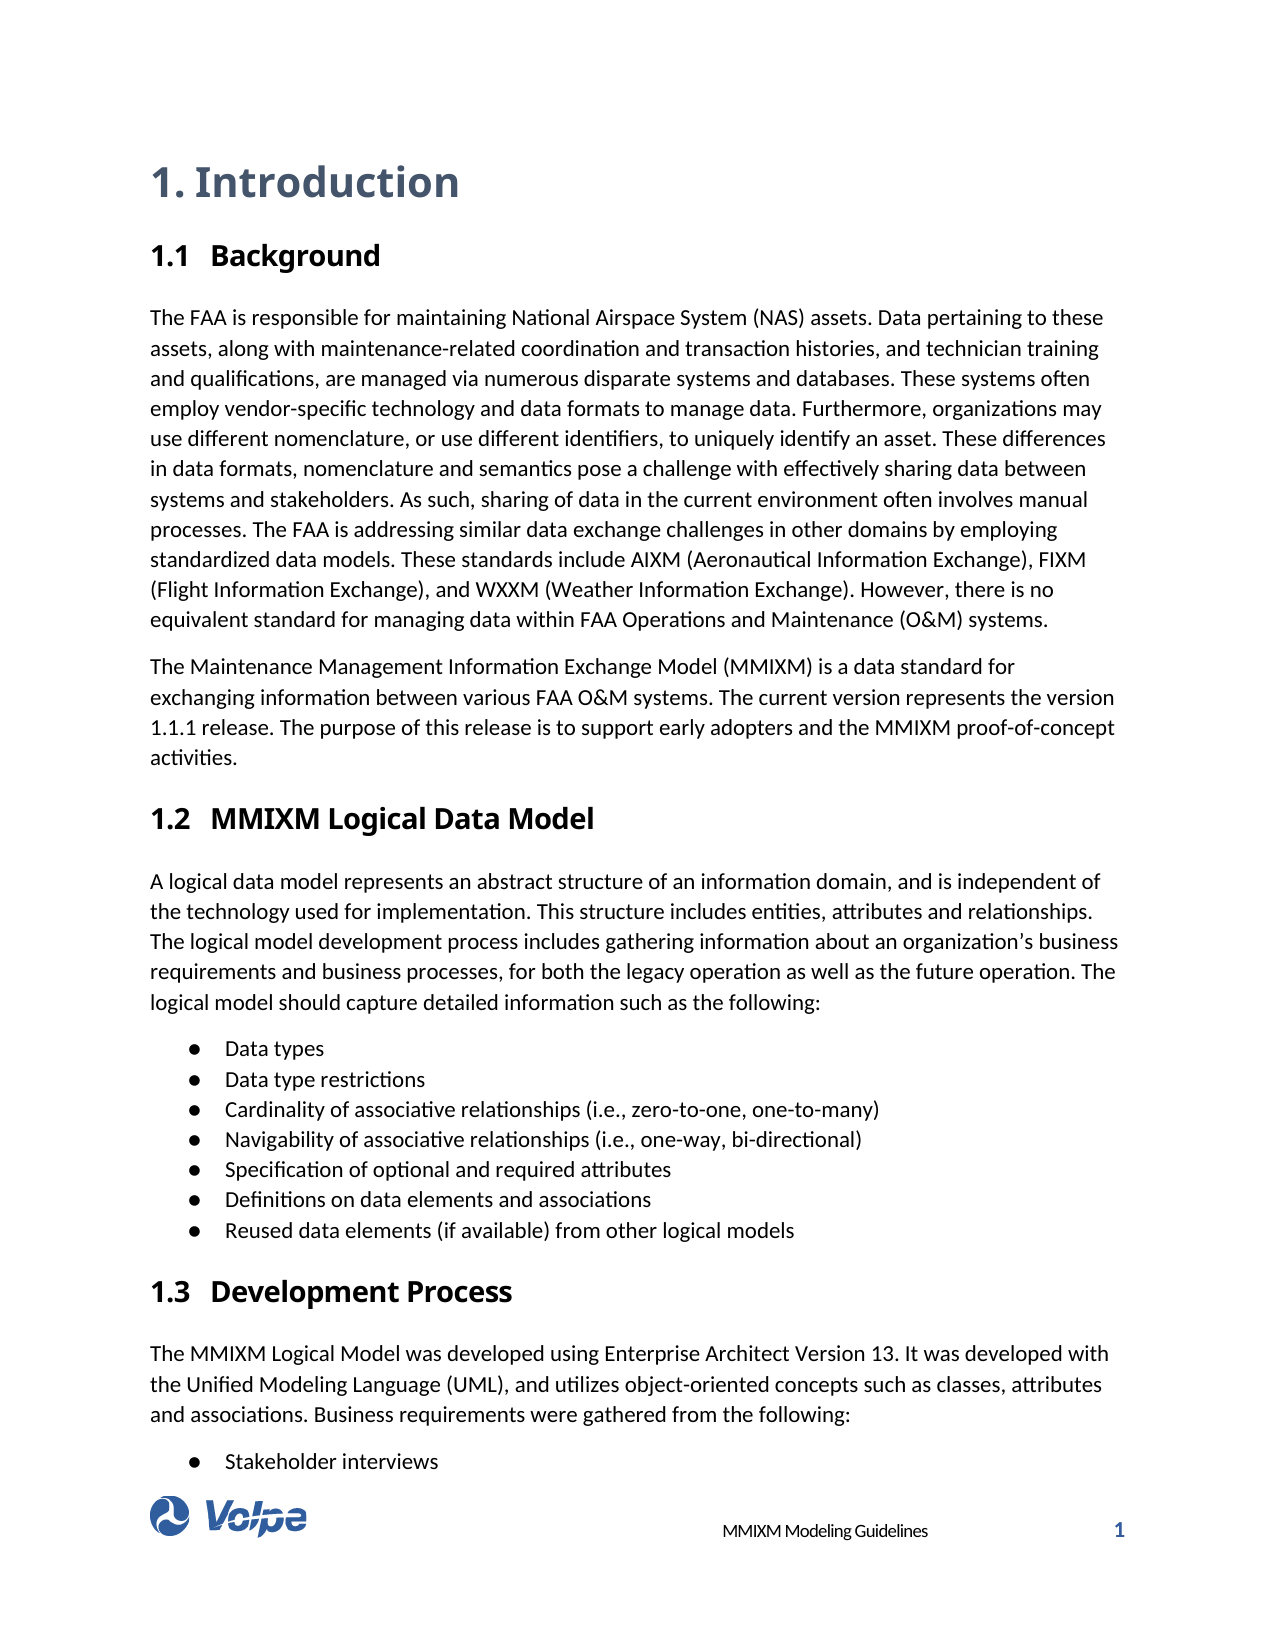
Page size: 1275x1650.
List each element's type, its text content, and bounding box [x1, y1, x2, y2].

subtitle Development Process [150, 1271, 1125, 1311]
text A logical data model represents an abstract structure of an information domain, and is independent of the technology used for implementation. This structure includes entities, attributes and relationships. The logical model development process includes gathering information about an organization’s business requirements and business processes, for both the legacy operation as well as the future operation. The logical model should capture detailed information such as the following: [150, 867, 1125, 1016]
list Data type restrictions [187, 1065, 1125, 1093]
list Specification of optional and required attributes [187, 1155, 1125, 1183]
list Navigability of associative relationships (i.e., one-way, bi-directional) [187, 1125, 1125, 1153]
list Reused data elements (if available) from other logical models [187, 1216, 1125, 1244]
list Definitions on data elements and associations [187, 1186, 1125, 1214]
text The MMIXM Logical Model was developed using Enterprise Architect Version 13. It was developed with the Unified Modeling Language (UML), and utilizes object-oriented concepts such as classes, attributes and associations. Business requirements were gathered from the following: [150, 1339, 1125, 1428]
list Cardinality of associative relationships (i.e., zero-to-one, one-to-many) [187, 1095, 1125, 1123]
text The FAA is responsible for maintaining National Airspace System (NAS) assets. Data pertaining to these assets, along with maintenance-related coordination and transaction histories, and technician training and qualifications, are managed via numerous disparate systems and databases. These systems often employ vendor-specific technology and data formats to manage data. Furthermore, organizations may use different nomenclature, or use different identifiers, to uniquely identify an asset. These differences in data formats, nomenclature and semantics pose a challenge with effectively sharing data between systems and stakeholders. As such, sharing of data in the current environment often involves manual processes. The FAA is addressing similar data exchange challenges in other domains by employing standardized data models. These standards include AIXM (Aeronautical Information Exchange), FIXM (Flight Information Exchange), and WXXM (Weather Information Exchange). However, there is no equivalent standard for managing data within FAA Operations and Maintenance (O&M) systems. [150, 303, 1125, 634]
subtitle MMIXM Logical Data Model [150, 798, 1125, 838]
subtitle Introduction [150, 153, 1125, 210]
list Data types [187, 1034, 1125, 1063]
picture [150, 1496, 307, 1538]
subtitle Background [150, 235, 1125, 275]
list Stakeholder interviews [187, 1447, 1125, 1475]
text The Maintenance Management Information Exchange Model (MMIXM) is a data standard for exchanging information between various FAA O&M systems. The current version represents the version 1.1.1 release. The purpose of this release is to support early adopters and the MMIXM proof-of-concept activities. [150, 652, 1125, 771]
